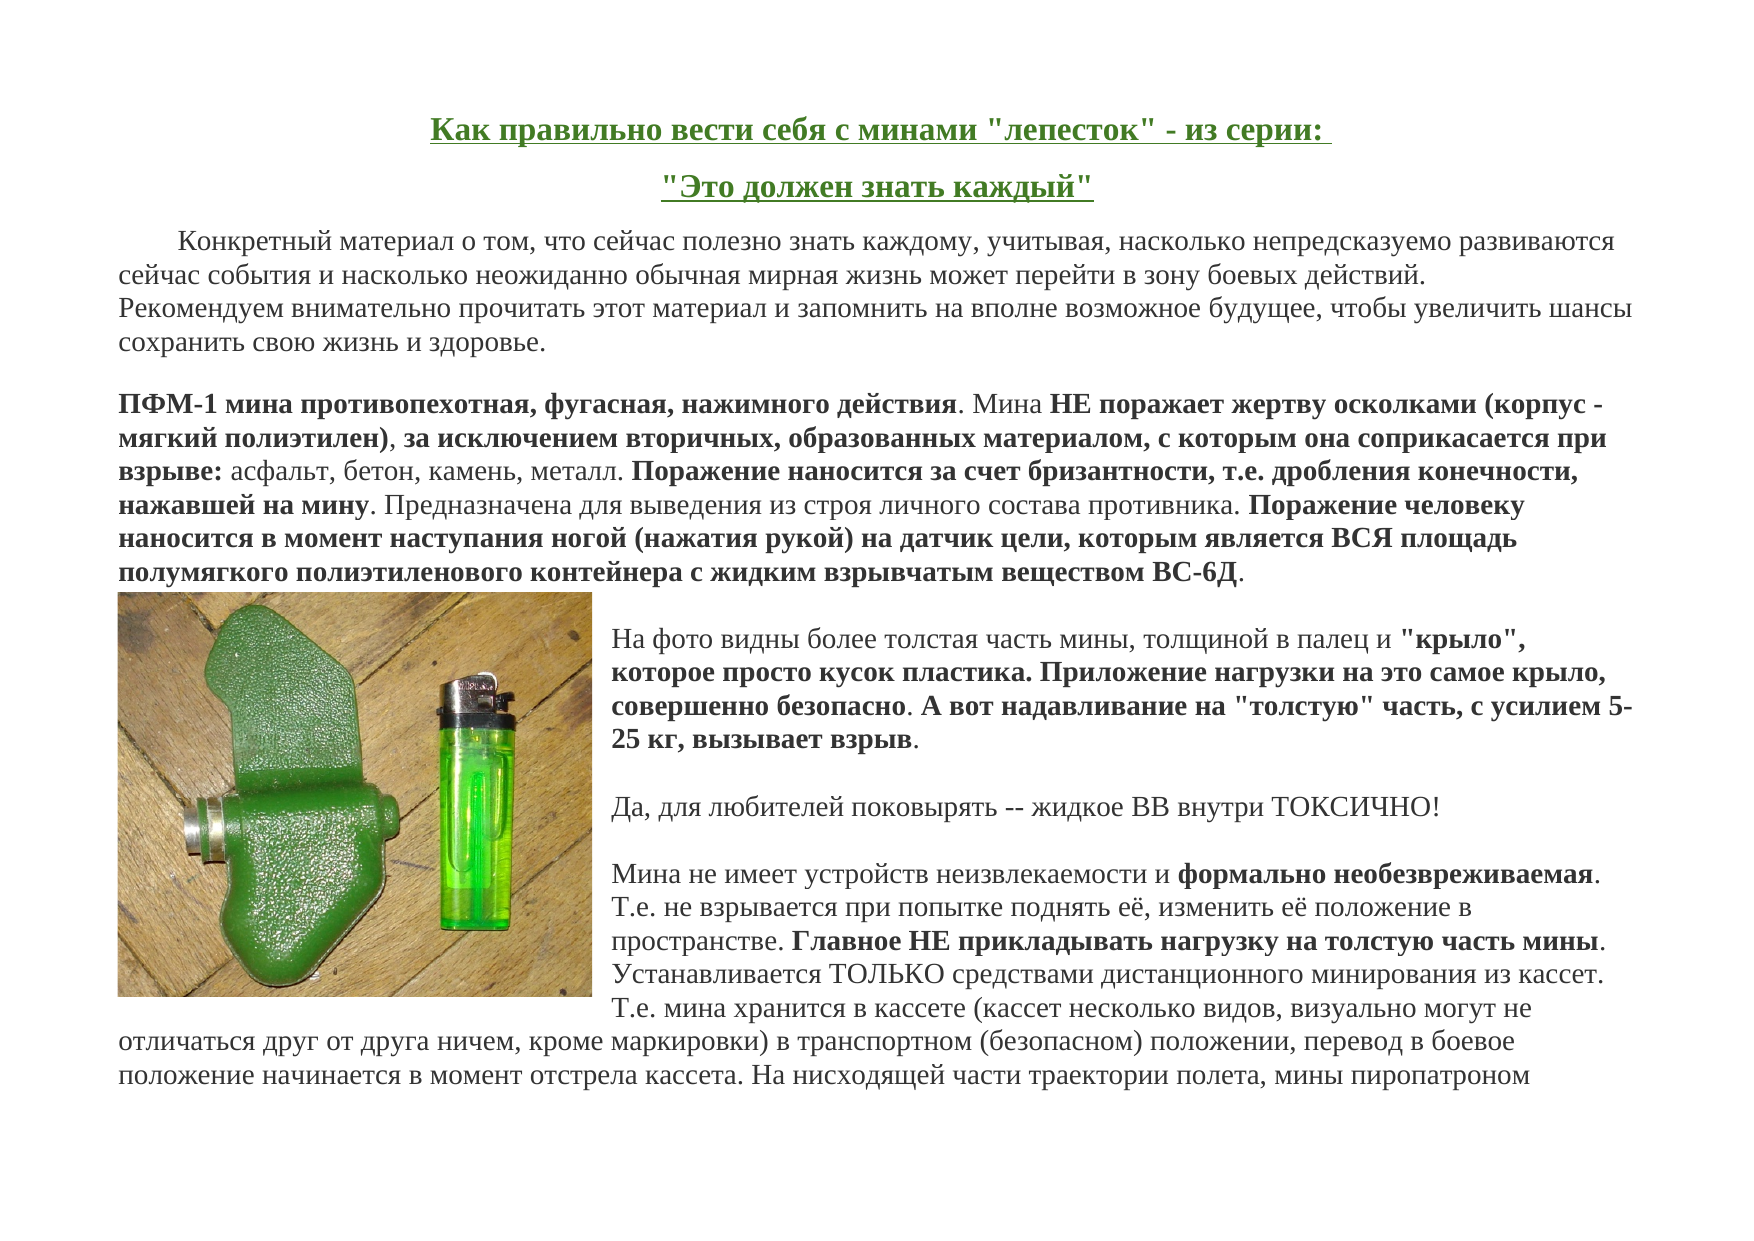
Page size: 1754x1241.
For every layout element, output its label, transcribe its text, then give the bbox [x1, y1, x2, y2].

text "Это должен знать каждый" [118, 166, 1636, 205]
picture [117, 592, 593, 997]
text Как правильно вести себя с минами "лепесток" - из серии: [118, 109, 1636, 148]
text Конкретный материал о том, что сейчас полезно знать каждому, учитывая, насколько непредсказуемо развиваются сейчас события и насколько неожиданно обычная мирная жизнь может перейти в зону боевых действий. Рекомендуем внимательно прочитать этот материал и запомнить на вполне возможное будущее, чтобы увеличить шансы сохранить свою жизнь и здоровье. ПФМ-1 мина противопехотная, фугасная, нажимного действия. Мина НЕ поражает жертву осколками (корпус - мягкий полиэтилен), за исключением вторичных, образованных материалом, с которым она соприкасается при взрыве: асфальт, бетон, камень, металл. Поражение наносится за счет бризантности, т.е. дробления конечности, нажавшей на мину. Предназначена для выведения из строя личного состава противника. Поражение человеку наносится в момент наступания ногой (нажатия рукой) на датчик цели, которым является ВСЯ площадь полумягкого полиэтиленового контейнера с жидким взрывчатым веществом ВС-6Д. [118, 223, 1636, 587]
